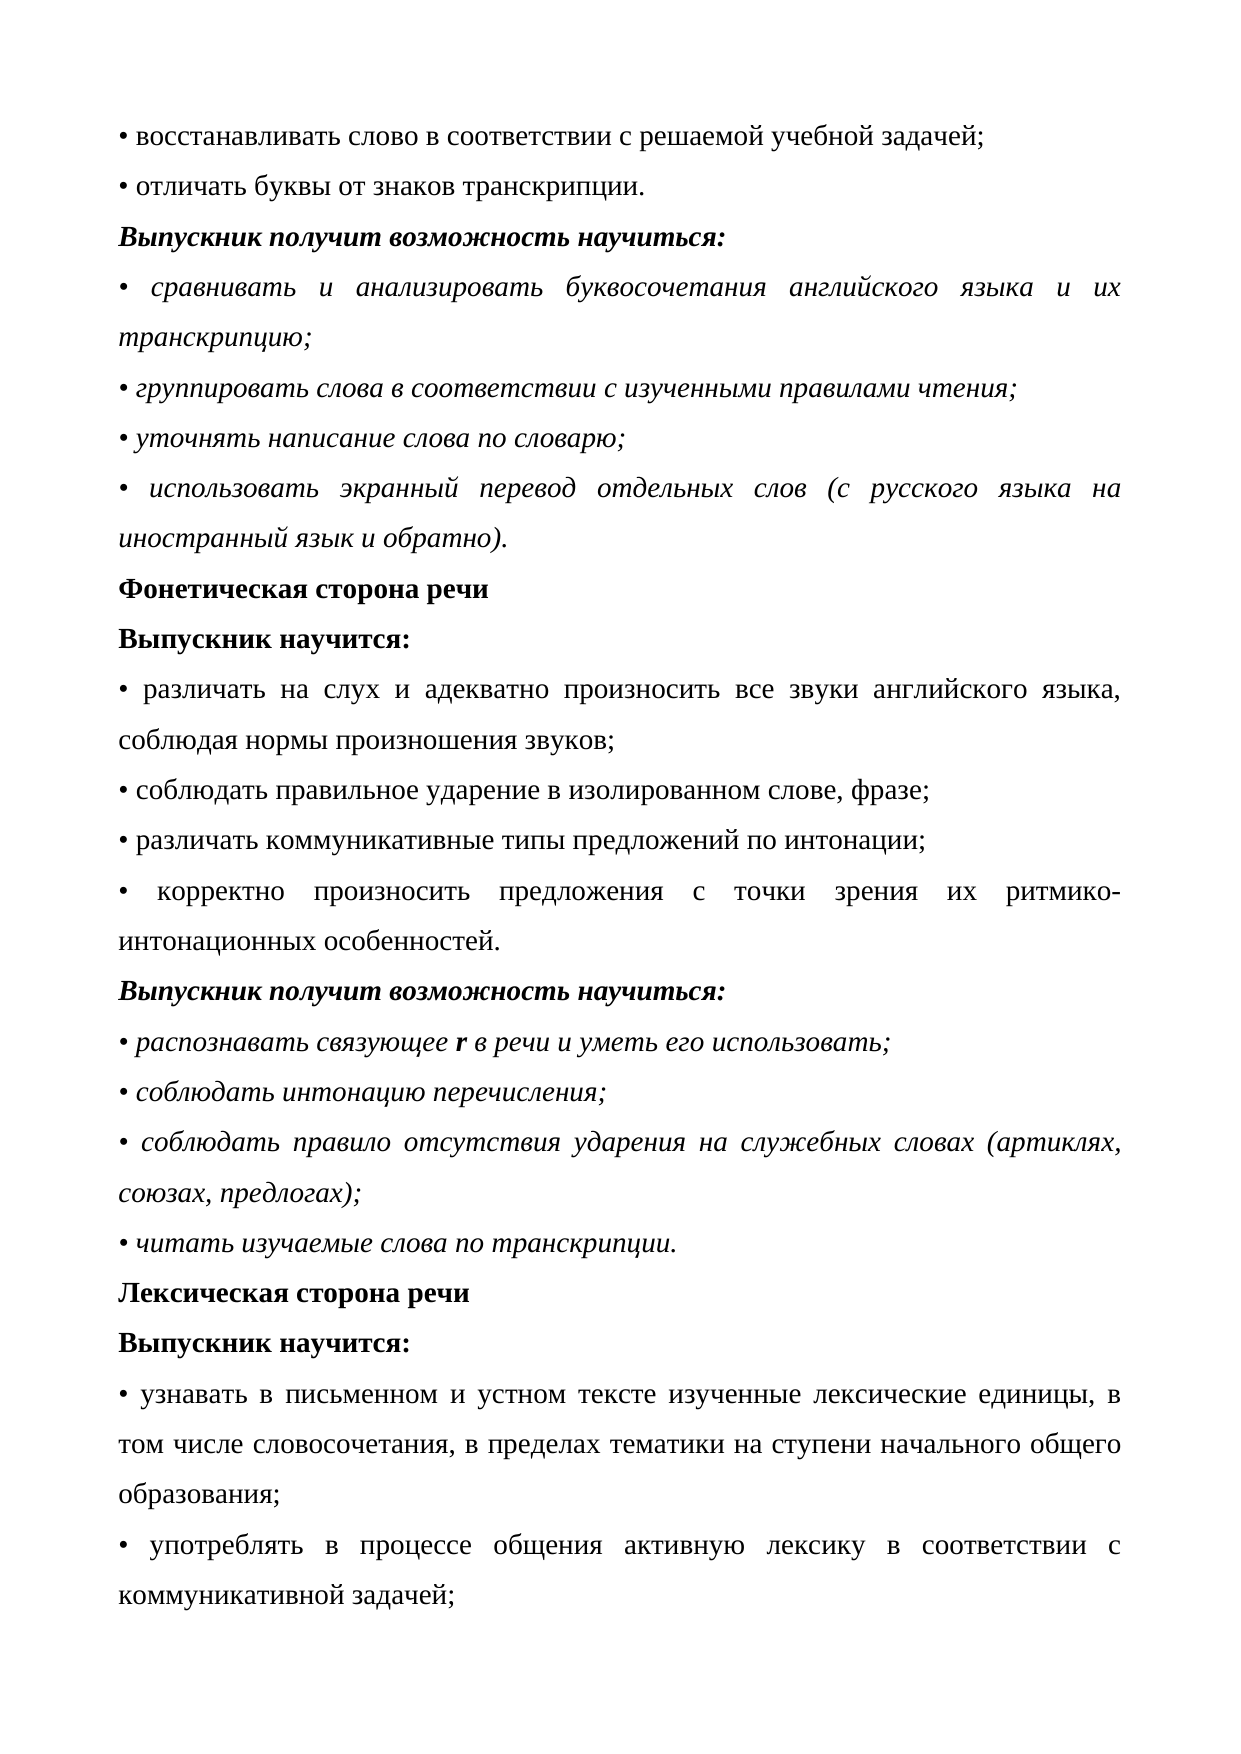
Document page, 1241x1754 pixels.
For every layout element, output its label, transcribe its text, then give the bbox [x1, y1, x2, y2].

text Выпускник научится: [118, 621, 1122, 655]
text Выпускник научится: [118, 1326, 1122, 1359]
text • сравнивать и анализировать буквосочетания английского языка и их транскрипцию; [118, 269, 1122, 353]
text • распознавать связующее r в речи и уметь его использовать; [118, 1024, 1122, 1057]
text • употреблять в процессе общения активную лексику в соответствии с коммуникативной задачей; [118, 1527, 1122, 1611]
text • соблюдать правило отсутствия ударения на служебных словах (артиклях, союзах, предлогах); [118, 1124, 1122, 1208]
text • соблюдать интонацию перечисления; [118, 1074, 1122, 1108]
text • группировать слова в соответствии с изученными правилами чтения; [118, 370, 1122, 403]
text • соблюдать правильное ударение в изолированном слове, фразе; [118, 772, 1122, 806]
text Выпускник получит возможность научиться: [118, 973, 1122, 1007]
text • различать на слух и адекватно произносить все звуки английского языка, соблюдая нормы произношения звуков; [118, 672, 1122, 755]
text Лексическая сторона речи [118, 1275, 1122, 1309]
text Фонетическая сторона речи [118, 571, 1122, 604]
text • уточнять написание слова по словарю; [118, 420, 1122, 453]
text • отличать буквы от знаков транскрипции. [118, 168, 1122, 202]
text • корректно произносить предложения с точки зрения их ритмико-интонационных особенностей. [118, 873, 1122, 957]
text • использовать экранный перевод отдельных слов (с русского языка на иностранный язык и обратно). [118, 470, 1122, 554]
text • узнавать в письменном и устном тексте изученные лексические единицы, в том числе словосочетания, в пределах тематики на ступени начального общего образования; [118, 1376, 1122, 1510]
text Выпускник получит возможность научиться: [118, 219, 1122, 252]
text • восстанавливать слово в соответствии с решаемой учебной задачей; [118, 118, 1122, 152]
text • читать изучаемые слова по транскрипции. [118, 1225, 1122, 1258]
text • различать коммуникативные типы предложений по интонации; [118, 822, 1122, 856]
